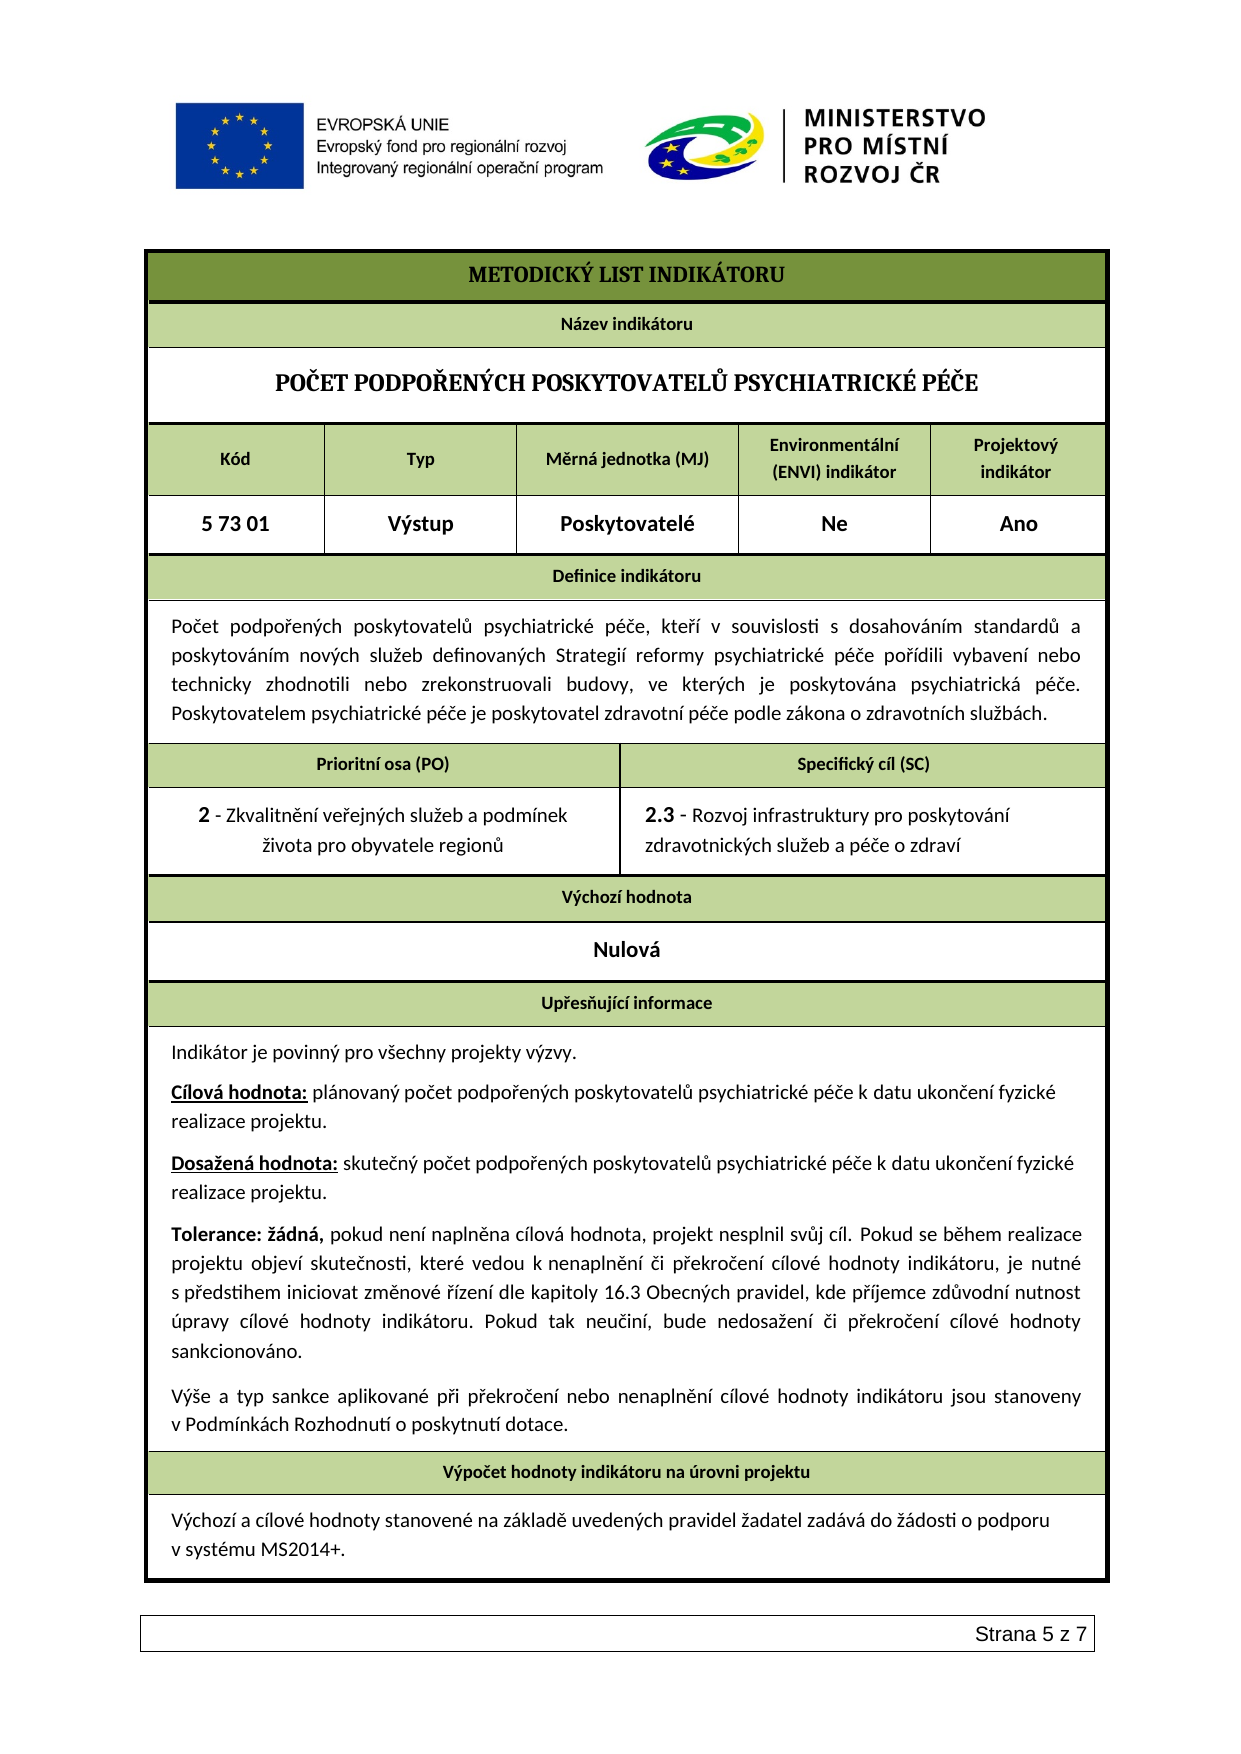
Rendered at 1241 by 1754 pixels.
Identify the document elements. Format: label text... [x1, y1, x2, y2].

table_header METODICKÝ LIST INDIKÁTORU [148, 253, 1105, 300]
table_cell Ano [931, 496, 1105, 553]
table_cell Projektový indikátor [931, 425, 1105, 495]
table_cell Měrná jednotka (MJ) [517, 425, 738, 495]
table_cell Nulová [148, 922, 1105, 979]
table_cell 2 - Zkvalitnění veřejných služeb a podmínek života pro obyvatele regionů [148, 788, 619, 874]
table_cell Poskytovatelé [517, 496, 738, 553]
table_cell Počet podpořených poskytovatelů psychiatrické péče [148, 348, 1105, 422]
table_cell Environmentální (ENVI) indikátor [739, 425, 930, 495]
picture [147, 73, 1013, 217]
table_cell Indikátor je povinný pro všechny projekty výzvy. Cílová hodnota: plánovaný počet podpořených poskytovatelů psychiatrické péče k datu ukončení fyzické realizace projektu. Dosažená hodnota: skutečný počet podpořených poskytovatelů psychiatrické péče k datu ukončení fyzické realizace projektu. Tolerance: žádná, pokud není naplněna cílová hodnota, projekt nesplnil svůj cíl. Pokud se během realizace projektu objeví skutečnosti, které vedou k nenaplnění či překročení cílové hodnoty indikátoru, je nutné s předstihem iniciovat změnové řízení dle kapitoly 16.3 Obecných pravidel, kde příjemce zdůvodní nutnost úpravy cílové hodnoty indikátoru. Pokud tak neučiní, bude nedosažení či překročení cílové hodnoty sankcionováno. Výše a typ sankce aplikované při překročení nebo nenaplnění cílové hodnoty indikátoru jsou stanoveny v Podmínkách Rozhodnutí o poskytnutí dotace. [148, 1027, 1105, 1451]
table_cell Ne [739, 496, 930, 553]
table_cell 2.3 - Rozvoj infrastruktury pro poskytování zdravotnických služeb a péče o zdraví [621, 788, 1105, 874]
table_cell Definice indikátoru [148, 554, 1105, 599]
table_cell 5 73 01 [148, 496, 324, 553]
table_cell Kód [148, 423, 324, 495]
table_cell Počet podpořených poskytovatelů psychiatrické péče, kteří v souvislosti s dosahováním standardů a poskytováním nových služeb definovaných Strategií reformy psychiatrické péče pořídili vybavení nebo technicky zhodnotili nebo zrekonstruovali budovy, ve kterých je poskytována psychiatrická péče. Poskytovatelem psychiatrické péče je poskytovatel zdravotní péče podle zákona o zdravotních službách. [148, 601, 1105, 742]
table_cell Výchozí hodnota [148, 875, 1105, 921]
table_cell Prioritní osa (PO) [148, 744, 619, 787]
table_cell Typ [325, 425, 516, 495]
table_cell Upřesňující informace [148, 981, 1105, 1026]
table_cell Výpočet hodnoty indikátoru na úrovni projektu [148, 1452, 1105, 1494]
table_cell Výstup [325, 496, 516, 553]
table_cell Specifický cíl (SC) [621, 744, 1105, 787]
table_cell Název indikátoru [148, 301, 1105, 347]
